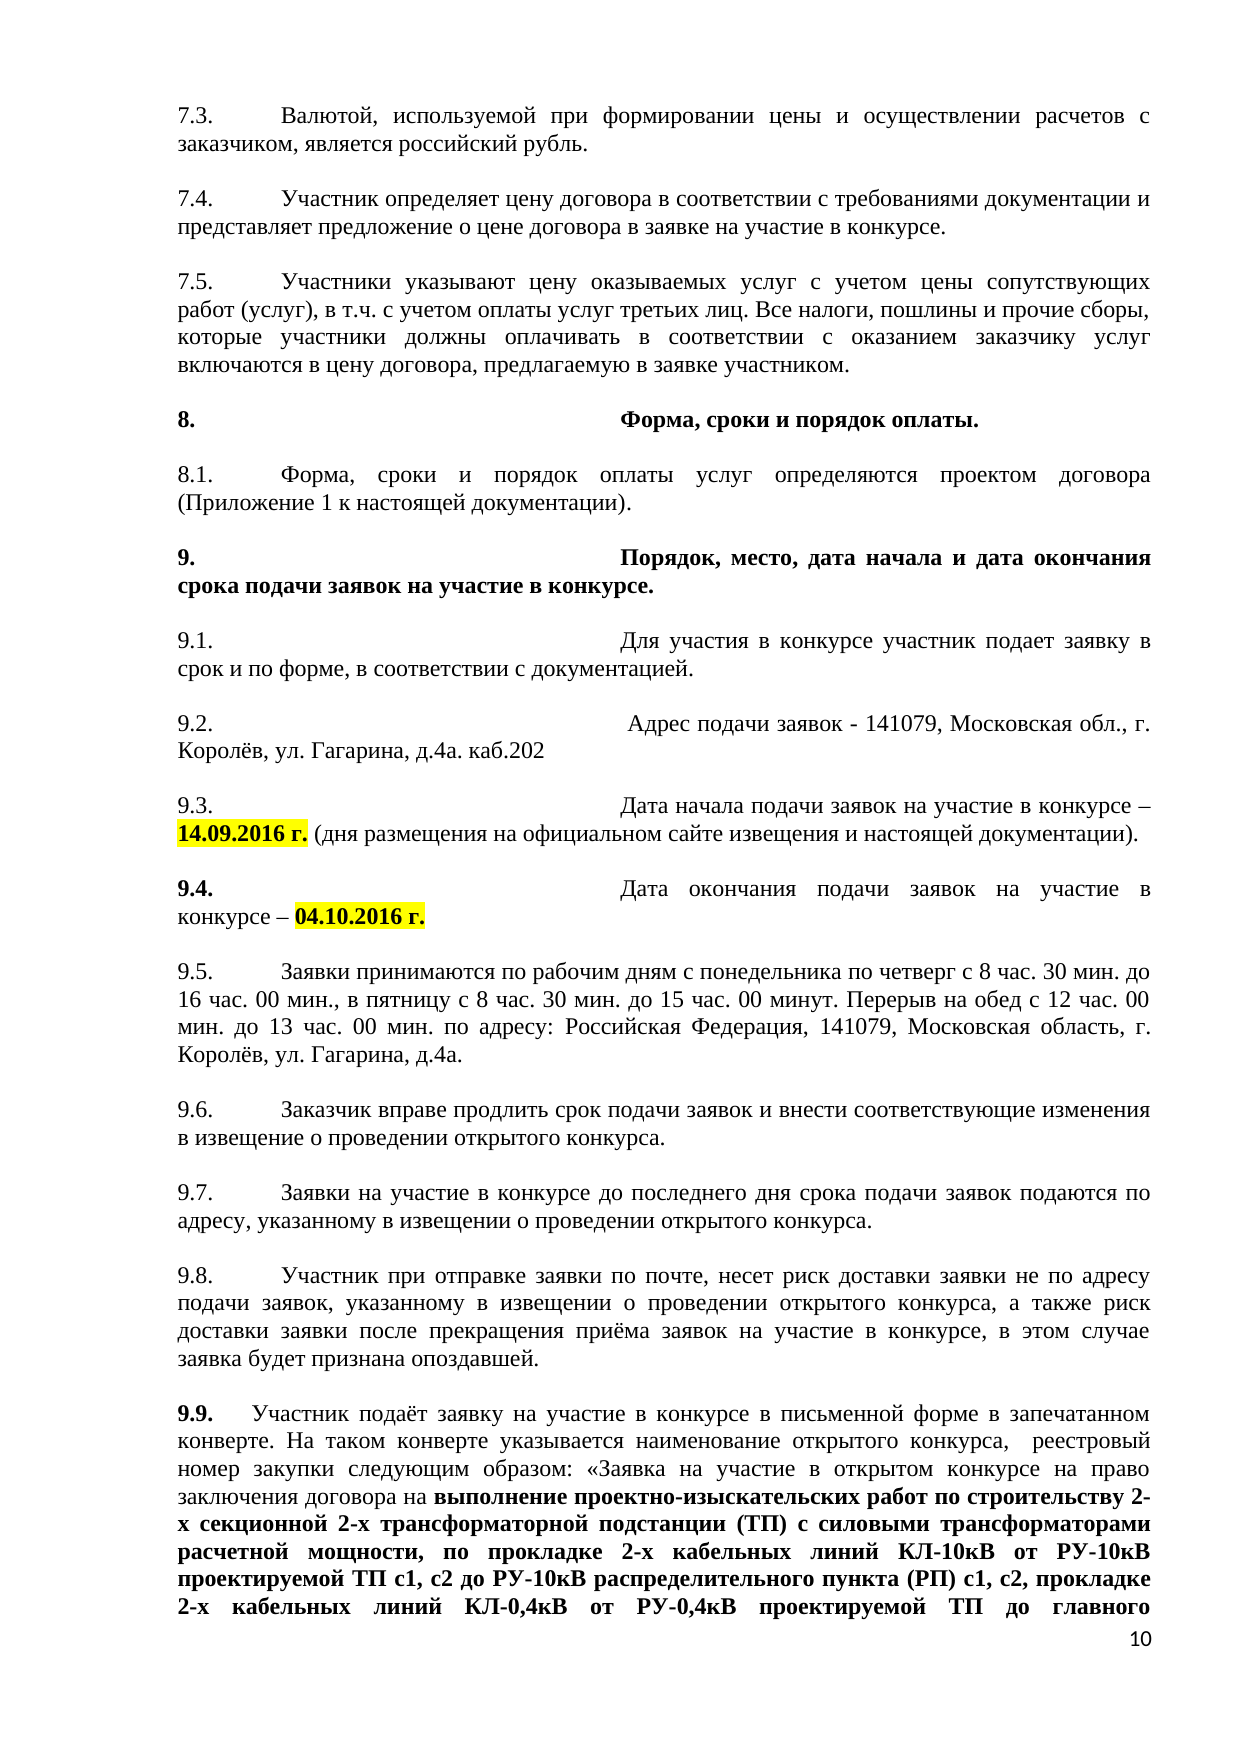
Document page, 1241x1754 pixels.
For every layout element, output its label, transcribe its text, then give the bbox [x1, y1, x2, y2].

list Заявки на участие в конкурсе до последнего дня срока подачи заявок подаются по адресу, указанному в извещении о проведении открытого конкурса. [177, 1178, 1152, 1233]
list Валютой, используемой при формировании цены и осуществлении расчетов с заказчиком, является российский рубль. [177, 101, 1152, 157]
list Адрес подачи заявок - 141079, Московская обл., г. Королёв, ул. Гагарина, д.4а. каб.202 [177, 709, 1152, 764]
list Дата окончания подачи заявок на участие в конкурсе – 04.10.2016 г. [177, 874, 1152, 929]
list Форма, сроки и порядок оплаты. [177, 405, 1152, 433]
list Заявки принимаются по рабочим дням с понедельника по четверг с 8 час. 30 мин. до 16 час. 00 мин., в пятницу с 8 час. 30 мин. до 15 час. 00 минут. Перерыв на обед с 12 час. 00 мин. до 13 час. 00 мин. по адресу: Российская Федерация, 141079, Московская область, г. Королёв, ул. Гагарина, д.4а. [177, 957, 1152, 1068]
list Заказчик вправе продлить срок подачи заявок и внести соответствующие изменения в извещение о проведении открытого конкурса. [177, 1095, 1152, 1150]
list Дата начала подачи заявок на участие в конкурсе – 14.09.2016 г. (дня размещения на официальном сайте извещения и настоящей документации). [177, 792, 1152, 847]
list Для участия в конкурсе участник подает заявку в срок и по форме, в соответствии с документацией. [177, 626, 1152, 681]
list Участники указывают цену оказываемых услуг с учетом цены сопутствующих работ (услуг), в т.ч. с учетом оплаты услуг третьих лиц. Все налоги, пошлины и прочие сборы, которые участники должны оплачивать в соответствии с оказанием заказчику услуг включаются в цену договора, предлагаемую в заявке участником. [177, 267, 1152, 377]
list Участник определяет цену договора в соответствии с требованиями документации и представляет предложение о цене договора в заявке на участие в конкурсе. [177, 184, 1152, 239]
list Порядок, место, дата начала и дата окончания срока подачи заявок на участие в конкурсе. [177, 543, 1152, 598]
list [177, 1399, 1152, 1620]
list Форма, сроки и порядок оплаты услуг определяются проектом договора (Приложение 1 к настоящей документации). [177, 460, 1152, 516]
list Участник при отправке заявки по почте, несет риск доставки заявки не по адресу подачи заявок, указанному в извещении о проведении открытого конкурса, а также риск доставки заявки после прекращения приёма заявок на участие в конкурсе, в этом случае заявка будет признана опоздавшей. [177, 1261, 1152, 1371]
